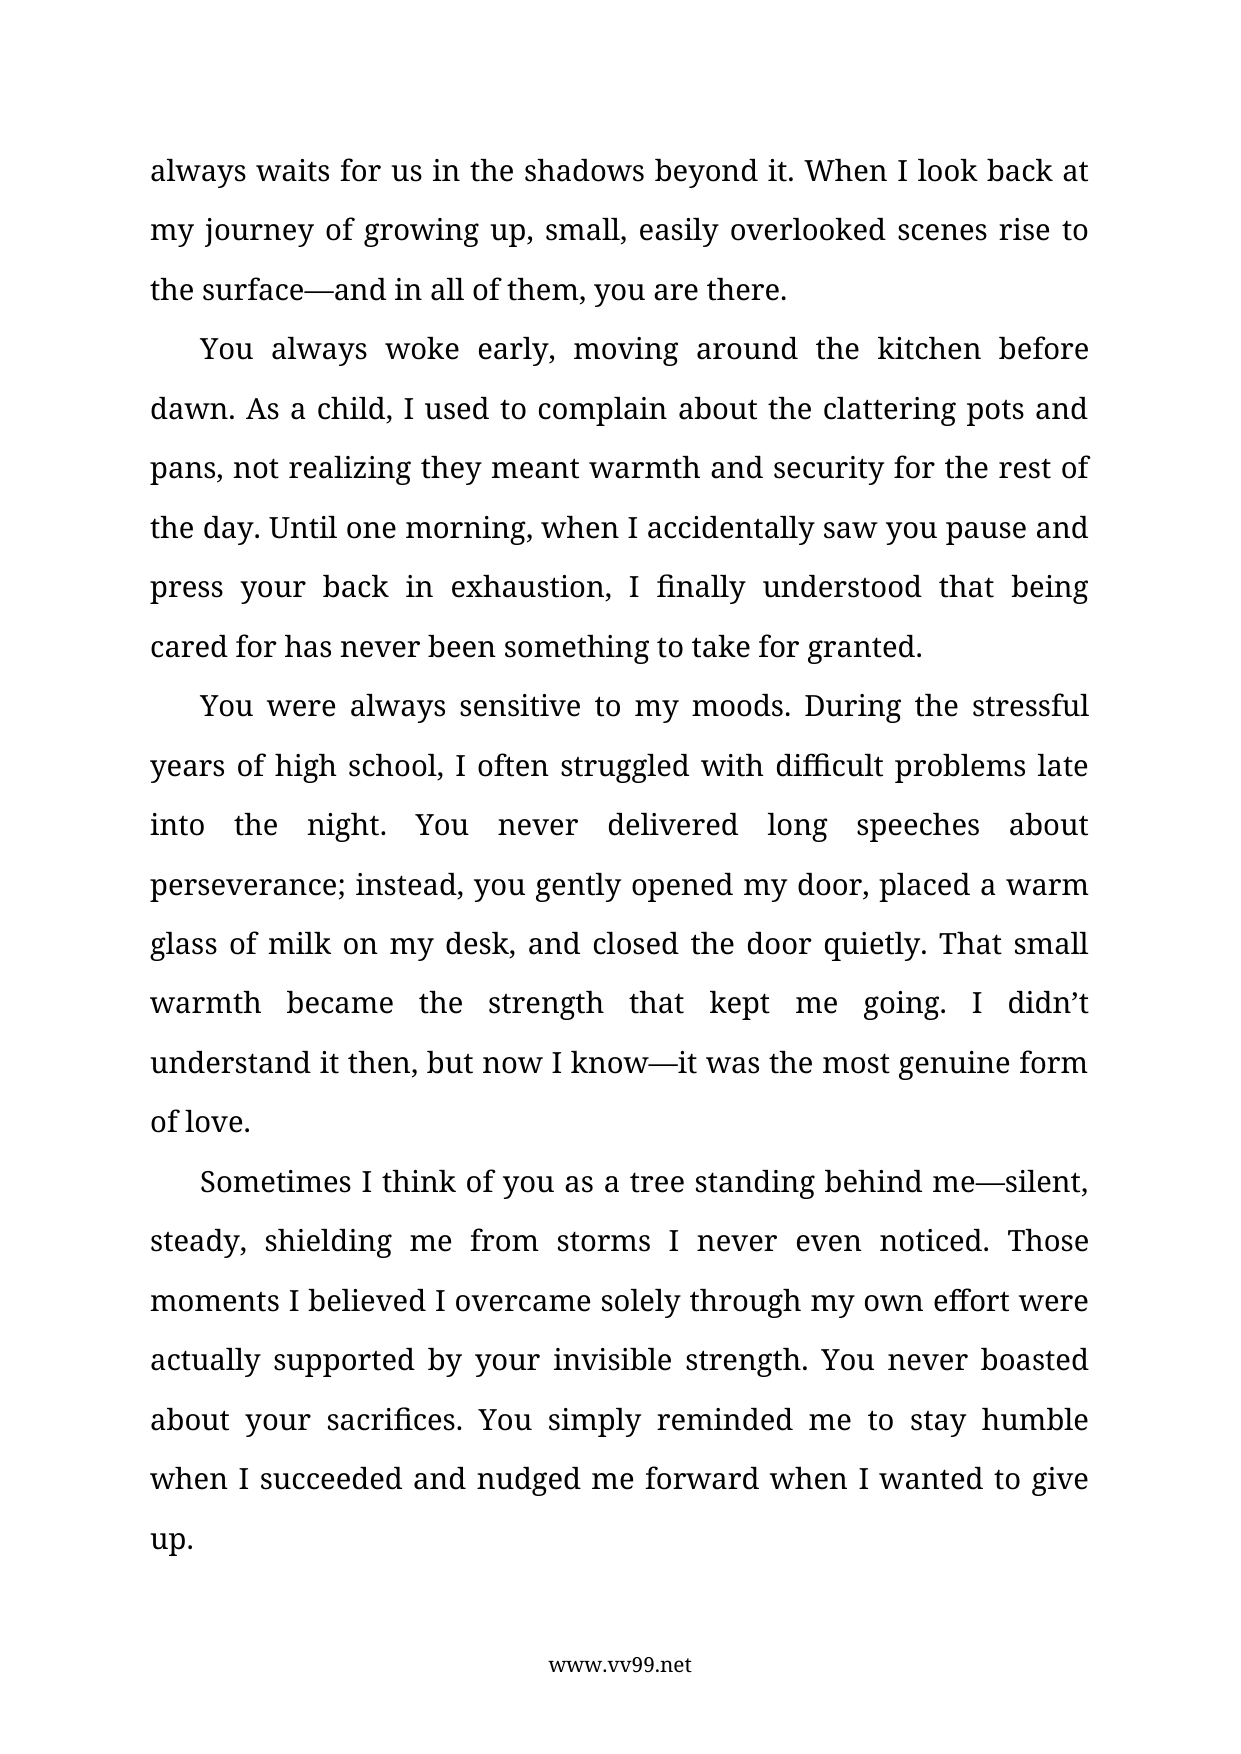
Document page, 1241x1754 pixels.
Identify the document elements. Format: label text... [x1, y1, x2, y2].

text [150, 150, 1090, 309]
text You were always sensitive to my moods. During the stressful years of high school, I often struggled with difficult problems late into the night. You never delivered long speeches about perseverance; instead, you gently opened my door, placed a warm glass of milk on my desk, and closed the door quietly. That small warmth became the strength that kept me going. I didn’t understand it then, but now I know—it was the most genuine form of love. [150, 685, 1090, 1141]
text Sometimes I think of you as a tree standing behind me—silent, steady, shielding me from storms I never even noticed. Those moments I believed I overcame solely through my own effort were actually supported by your invisible strength. You never boasted about your sacrifices. You simply reminded me to stay humble when I succeeded and nudged me forward when I wanted to give up. [150, 1161, 1090, 1558]
text You always woke early, moving around the kitchen before dawn. As a child, I used to complain about the clattering pots and pans, not realizing they meant warmth and security for the rest of the day. Until one morning, when I accidentally saw you pause and press your back in exhaustion, I finally understood that being cared for has never been something to take for granted. [150, 328, 1090, 666]
